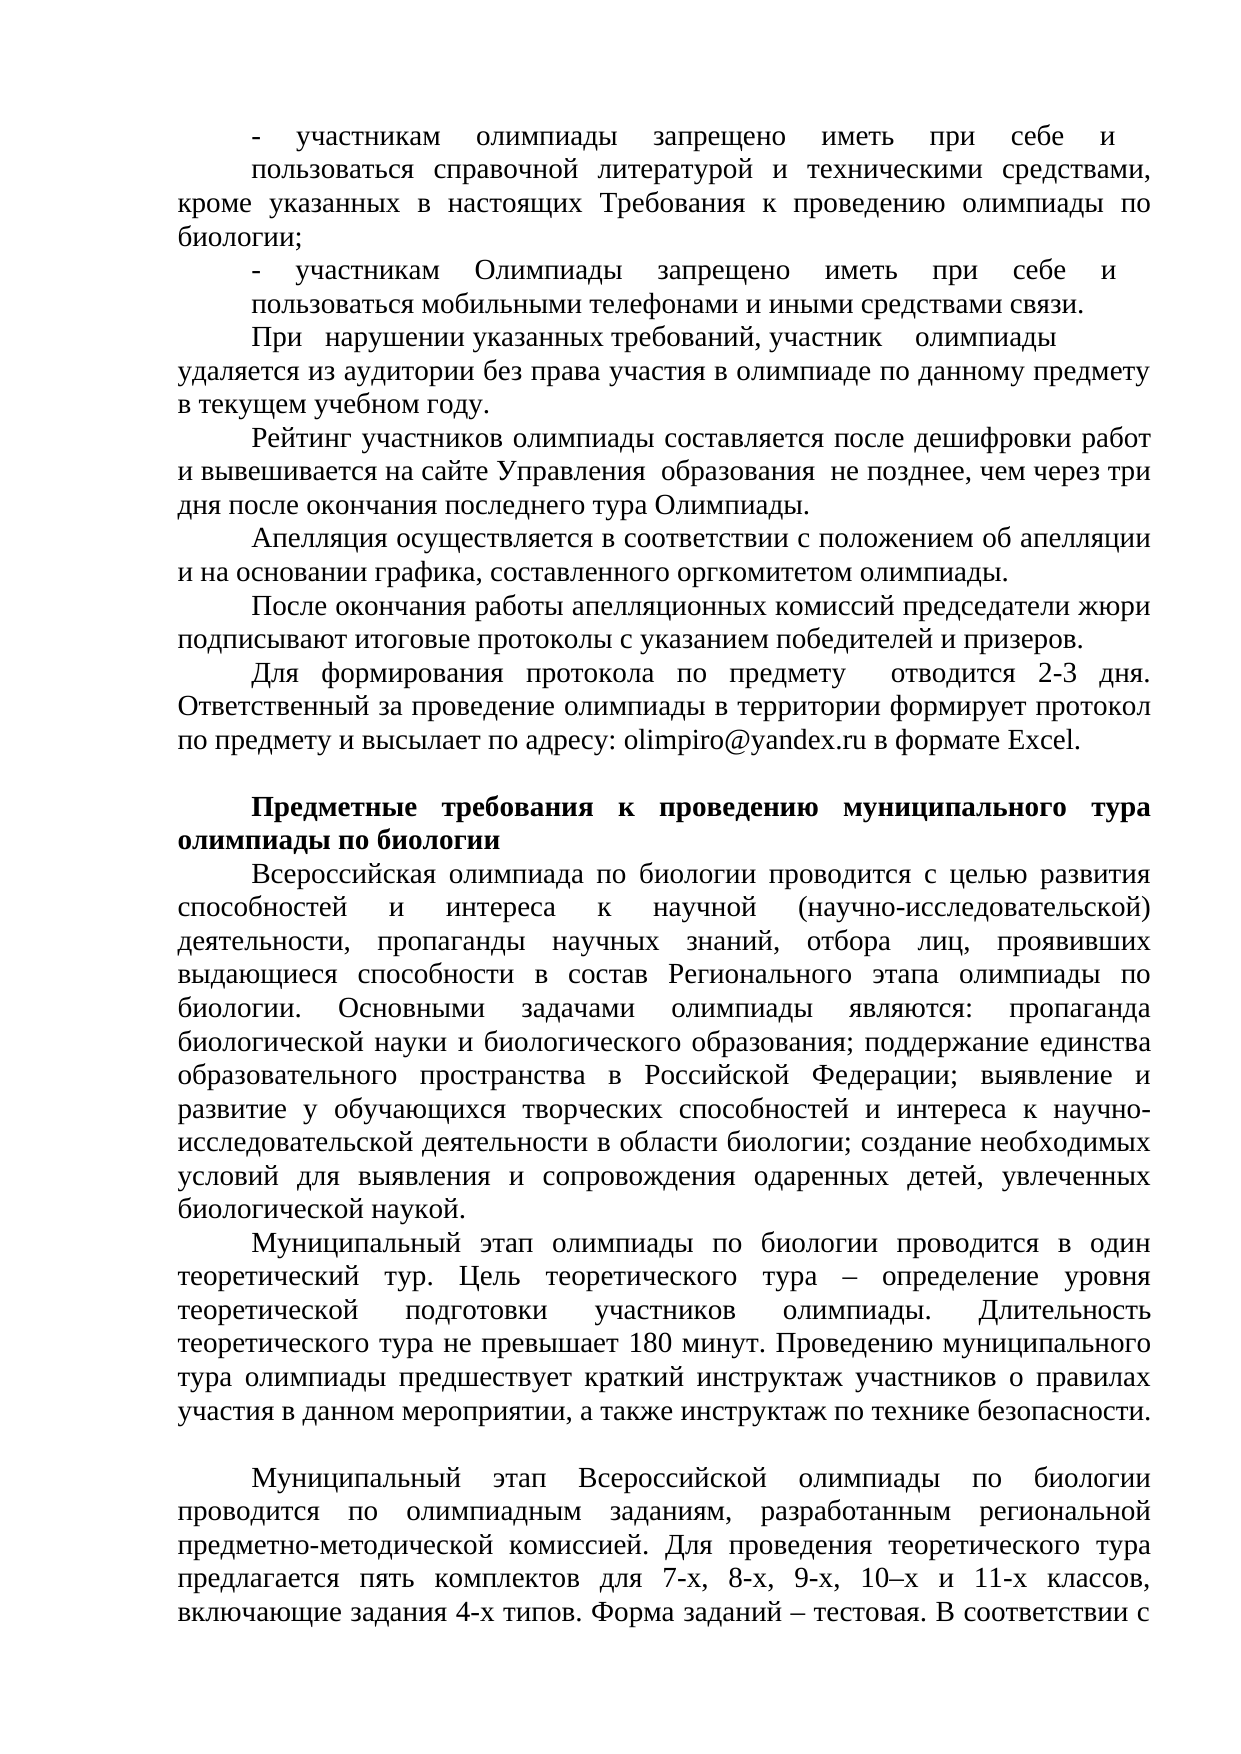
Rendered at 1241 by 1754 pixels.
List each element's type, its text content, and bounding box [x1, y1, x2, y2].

text - участникам Олимпиады запрещено иметь при себе и пользоваться мобильными телефонами и иными средствами связи. [177, 252, 1152, 319]
text Всероссийская олимпиада по биологии проводится с целью развития способностей и интереса к научной (научно-исследовательской) деятельности, пропаганды научных знаний, отбора лиц, проявивших выдающиеся способности в состав Регионального этапа олимпиады по биологии. Основными задачами олимпиады являются: пропаганда биологической науки и биологического образования; поддержание единства образовательного пространства в Российской Федерации; выявление и развитие у обучающихся творческих способностей и интереса к научно-исследовательской деятельности в области биологии; создание необходимых условий для выявления и сопровождения одаренных детей, увлеченных биологической наукой. [177, 856, 1152, 1225]
text Для формирования протокола по предмету отводится 2-3 дня. Ответственный за проведение олимпиады в территории формирует протокол по предмету и высылает по адресу: olimpiro@yandex.ru в формате Excel. [177, 655, 1152, 755]
text Предметные требования к проведению муниципального тура олимпиады по биологии [177, 789, 1152, 856]
text После окончания работы апелляционных комиссий председатели жюри подписывают итоговые протоколы с указанием победителей и призеров. [177, 588, 1152, 655]
text При нарушении указанных требований, участник олимпиады удаляется из аудитории без права участия в олимпиаде по данному предмету в текущем учебном году. [177, 319, 1152, 420]
text Муниципальный этап олимпиады по биологии проводится в один теоретический тур. Цель теоретического тура – определение уровня теоретической подготовки участников олимпиады. Длительность теоретического тура не превышает 180 минут. Проведению муниципального тура олимпиады предшествует краткий инструктаж участников о правилах участия в данном мероприятии, а также инструктаж по технике безопасности. [177, 1225, 1152, 1426]
text Апелляция осуществляется в соответствии с положением об апелляции и на основании графика, составленного оргкомитетом олимпиады. [177, 521, 1152, 588]
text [177, 1460, 1152, 1627]
text Рейтинг участников олимпиады составляется после дешифровки работ и вывешивается на сайте Управления образования не позднее, чем через три дня после окончания последнего тура Олимпиады. [177, 420, 1152, 521]
text - участникам олимпиады запрещено иметь при себе и пользоваться справочной литературой и техническими средствами, кроме указанных в настоящих Требования к проведению олимпиады по биологии; [177, 118, 1152, 252]
